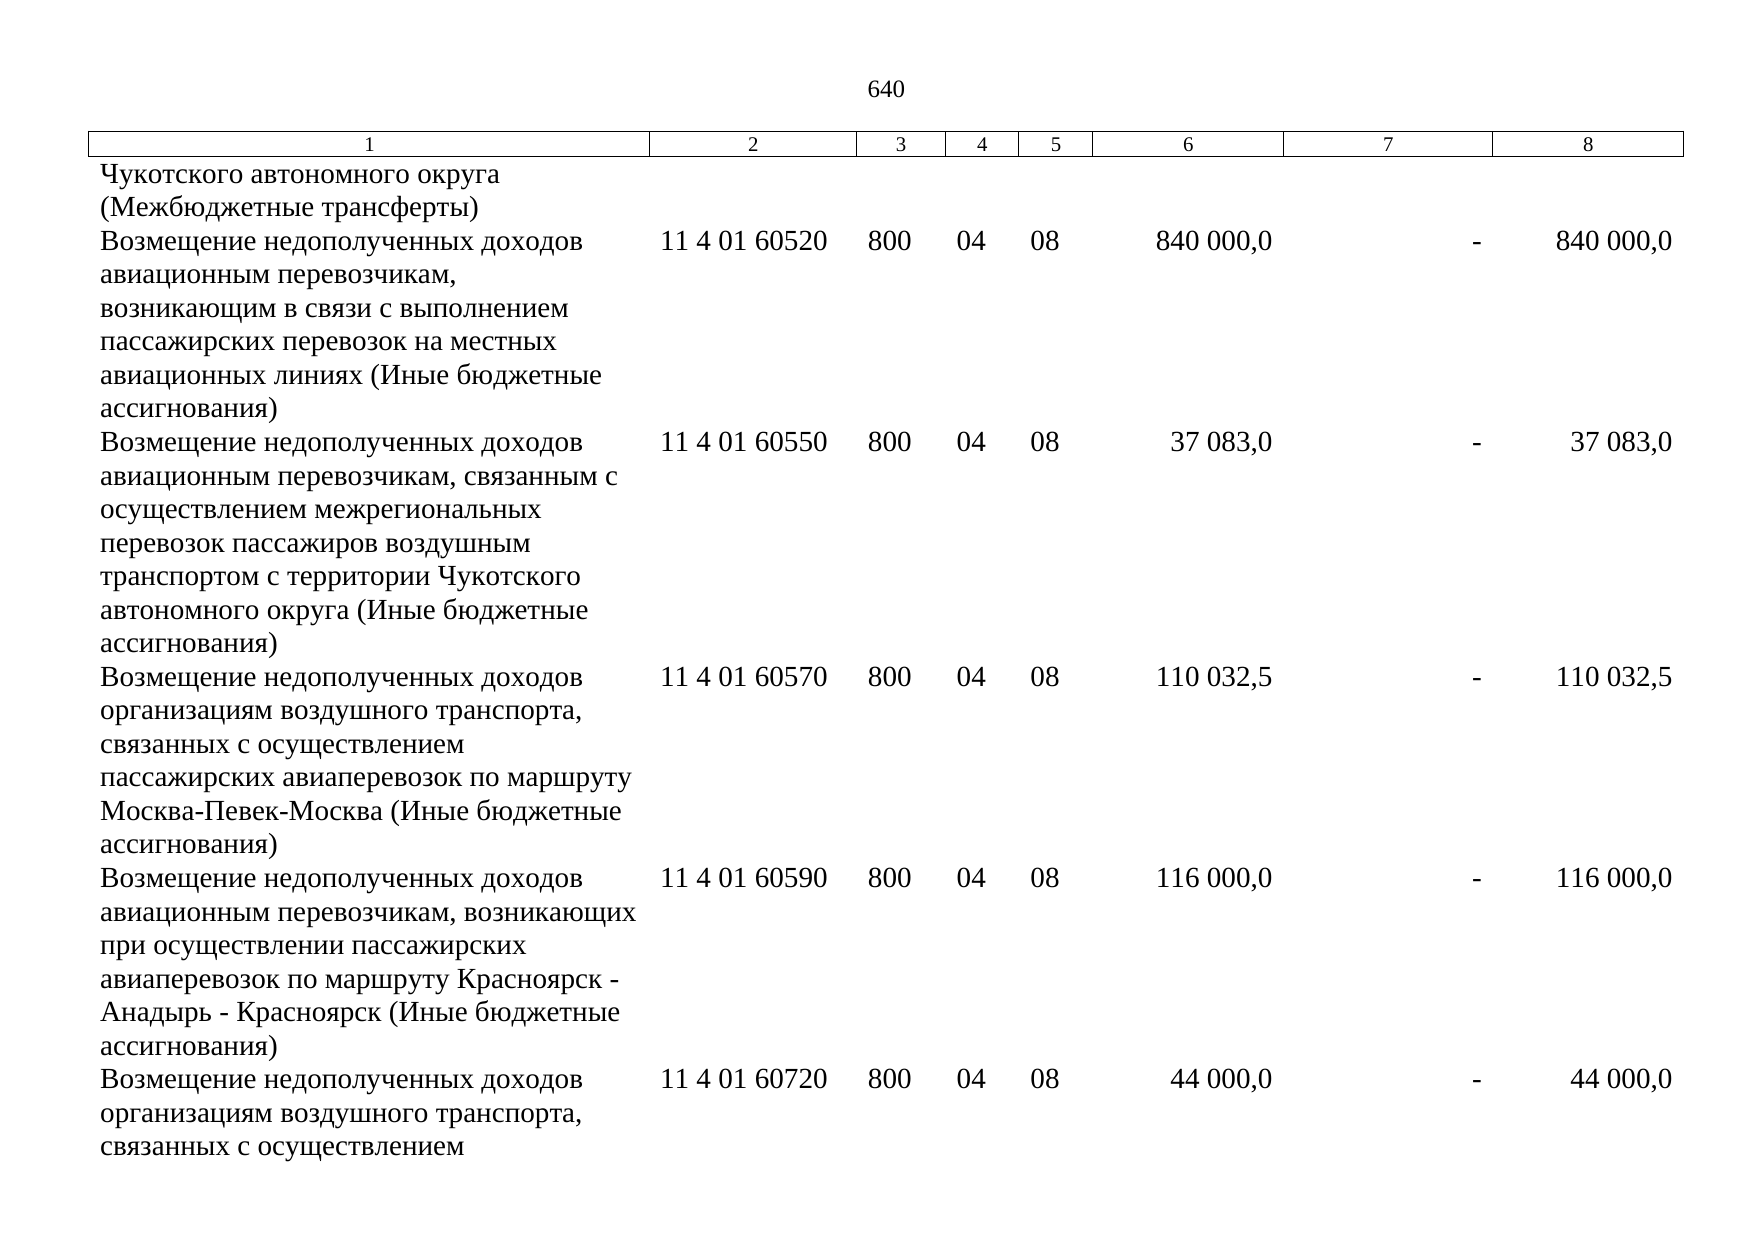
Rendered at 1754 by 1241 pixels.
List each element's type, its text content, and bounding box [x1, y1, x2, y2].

table_header 7 [1284, 132, 1492, 156]
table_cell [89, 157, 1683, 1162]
table_header 3 [857, 132, 945, 156]
table_header 2 [650, 132, 856, 156]
table_header 6 [1093, 132, 1283, 156]
table_header 4 [946, 132, 1018, 156]
table_header 5 [1019, 132, 1092, 156]
table_header 1 [89, 132, 649, 156]
table_header 8 [1493, 132, 1683, 156]
